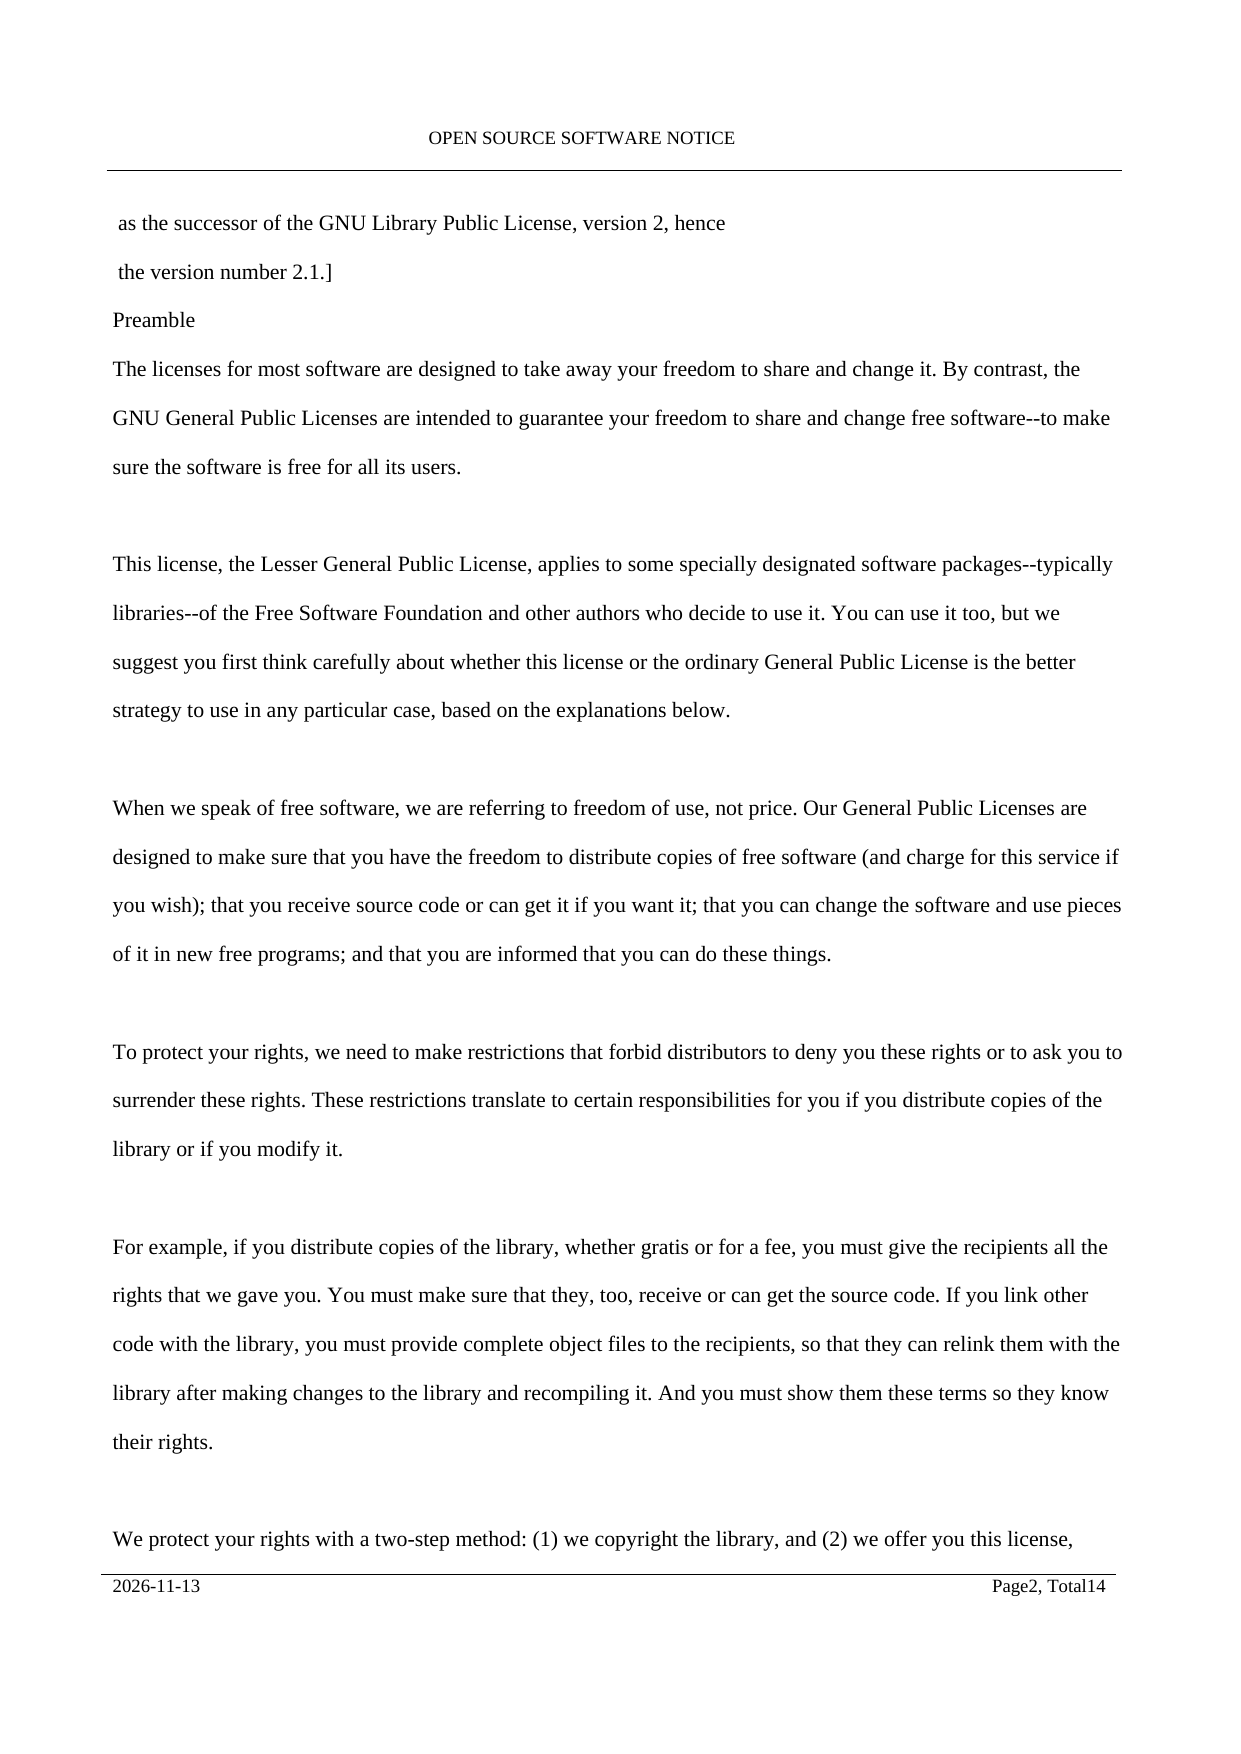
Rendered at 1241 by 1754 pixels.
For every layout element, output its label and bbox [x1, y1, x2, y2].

text [112, 206, 1128, 1555]
